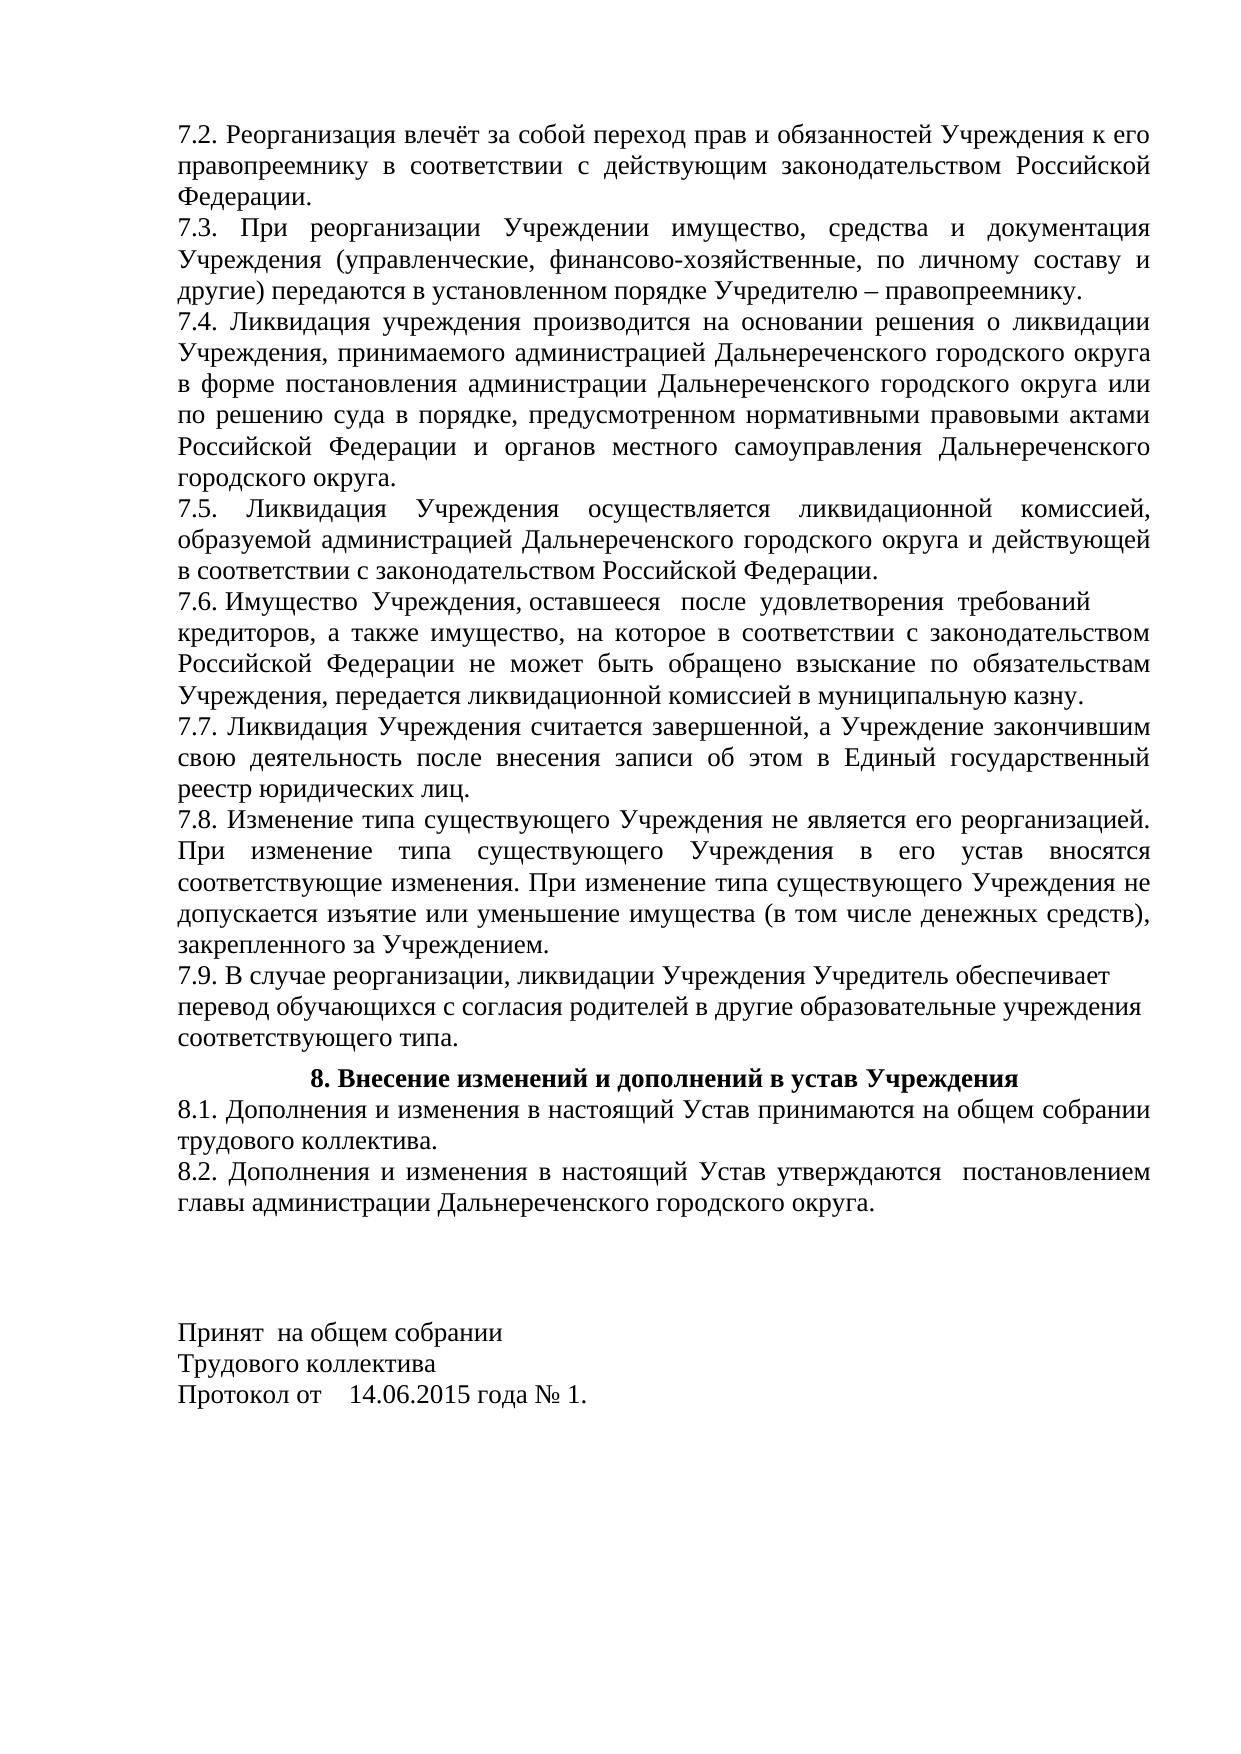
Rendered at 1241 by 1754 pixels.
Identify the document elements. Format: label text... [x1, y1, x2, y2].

text 7.8. Изменение типа существующего Учреждения не является его реорганизацией. При изменение типа существующего Учреждения в его устав вносятся соответствующие изменения. При изменение типа существующего Учреждения не допускается изъятие или уменьшение имущества (в том числе денежных средств), закрепленного за Учреждением. [177, 803, 1152, 959]
text 7.7. Ликвидация Учреждения считается завершенной, а Учреждение закончившим свою деятельность после внесения записи об этом в Единый государственный реестр юридических лиц. [177, 710, 1152, 803]
text 7.6. Имущество Учреждения, оставшееся после удовлетворения требований [177, 585, 1152, 616]
text Протокол от 14.06.2015 года № 1. [177, 1379, 1152, 1410]
text 7.4. Ликвидация учреждения производится на основании решения о ликвидации Учреждения, принимаемого администрацией Дальнереченского городского округа в форме постановления администрации Дальнереченского городского округа или по решению суда в порядке, предусмотренном нормативными правовыми актами Российской Федерации и органов местного самоуправления Дальнереченского городского округа. [177, 305, 1152, 492]
text 7.9. В случае реорганизации, ликвидации Учреждения Учредитель обеспечивает перевод обучающихся с согласия родителей в другие образовательные учреждения соответствующего типа. [177, 959, 1152, 1052]
text 8.2. Дополнения и изменения в настоящий Устав утверждаются постановлением главы администрации Дальнереченского городского округа. [177, 1155, 1152, 1218]
text 7.2. Реорганизация влечёт за собой переход прав и обязанностей Учреждения к его правопреемнику в соответствии с действующим законодательством Российской Федерации. [177, 118, 1152, 212]
text кредиторов, а также имущество, на которое в соответствии с законодательством Российской Федерации не может быть обращено взыскание по обязательствам Учреждения, передается ликвидационной комиссией в муниципальную казну. [177, 616, 1152, 710]
text 8. Внесение изменений и дополнений в устав Учреждения [177, 1062, 1152, 1093]
text 7.3. При реорганизации Учреждении имущество, средства и документация Учреждения (управленческие, финансово-хозяйственные, по личному составу и другие) передаются в установленном порядке Учредителю – правопреемнику. [177, 212, 1152, 305]
text Трудового коллектива [177, 1347, 1152, 1379]
text Принят на общем собрании [177, 1316, 1152, 1347]
text 8.1. Дополнения и изменения в настоящий Устав принимаются на общем собрании трудового коллектива. [177, 1093, 1152, 1155]
text 7.5. Ликвидация Учреждения осуществляется ликвидационной комиссией, образуемой администрацией Дальнереченского городского округа и действующей в соответствии с законодательством Российской Федерации. [177, 492, 1152, 585]
